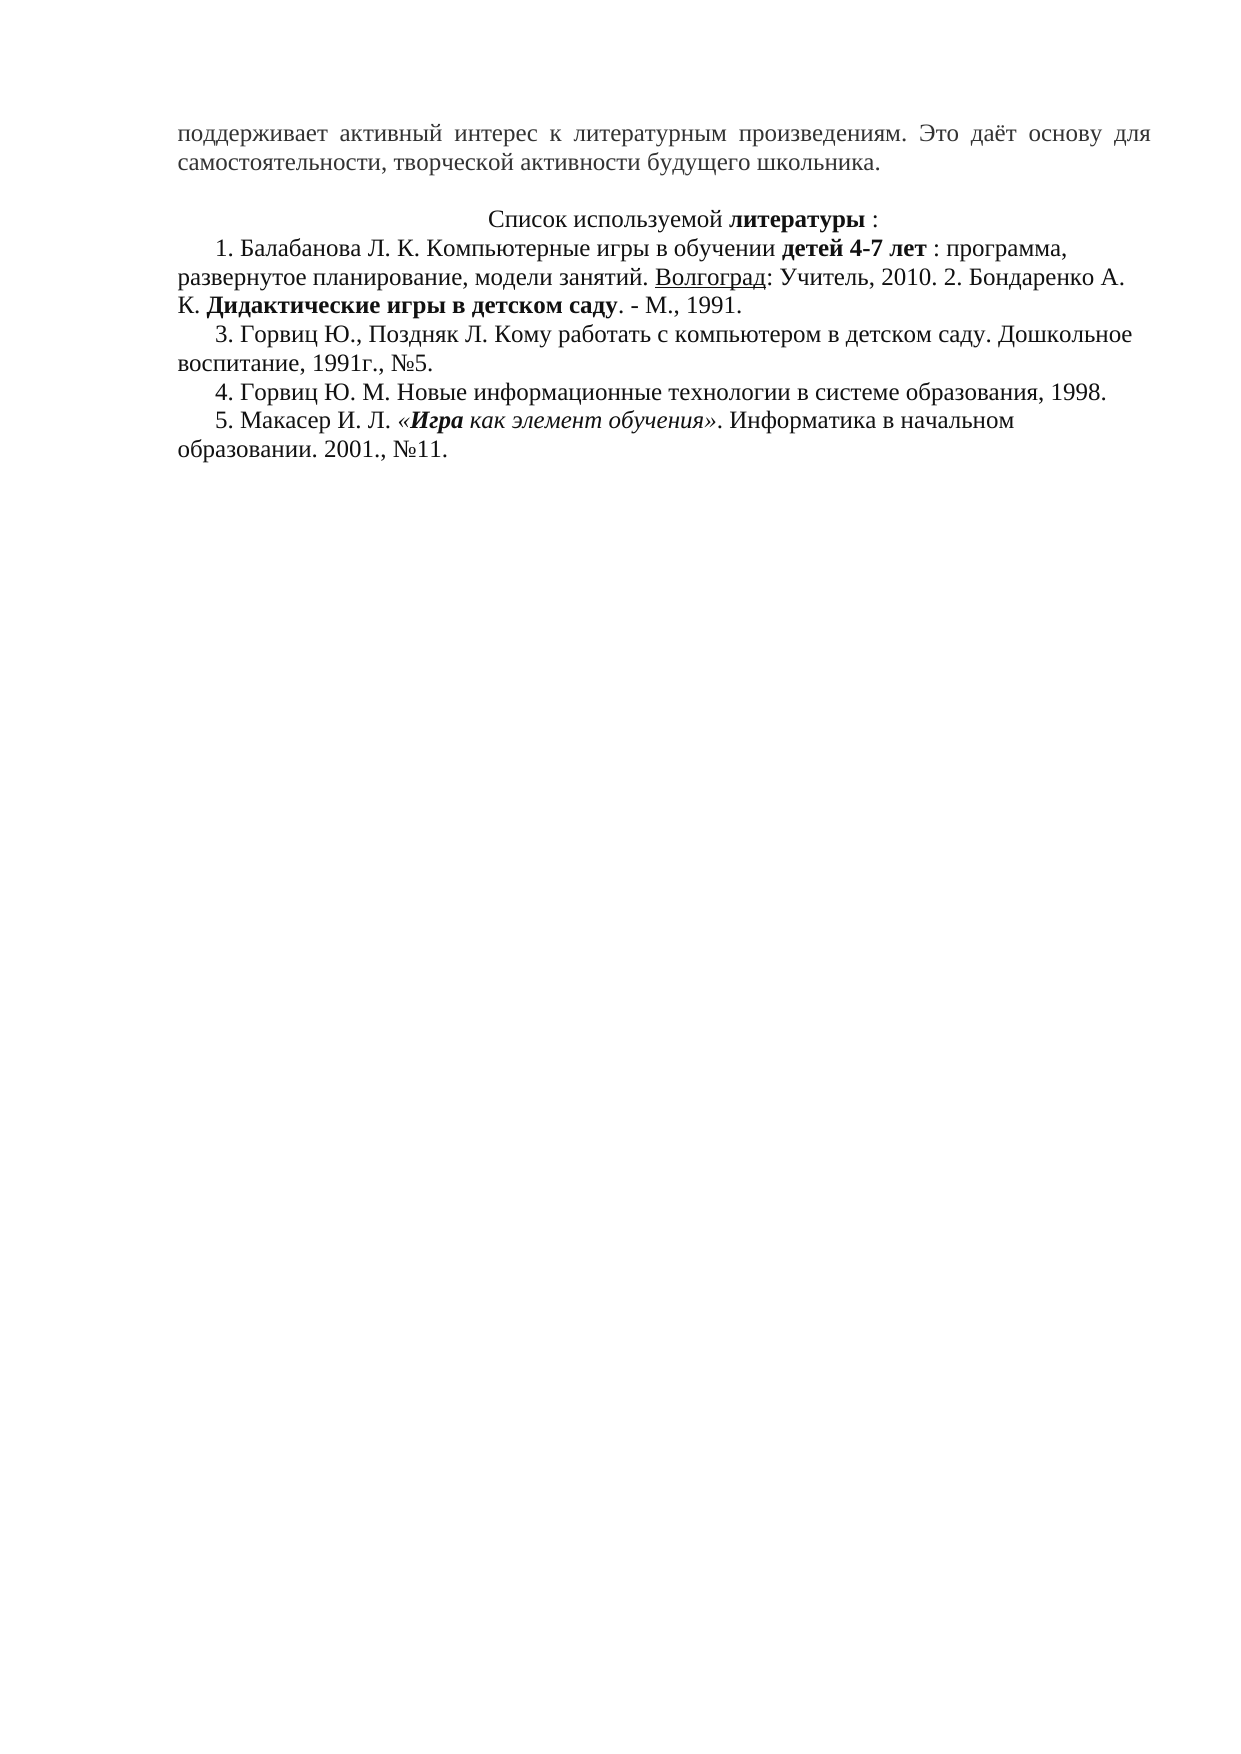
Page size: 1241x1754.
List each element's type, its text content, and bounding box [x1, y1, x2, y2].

text Список используемой литературы : [177, 204, 1152, 233]
text 3. Горвиц Ю., Поздняк Л. Кому работать с компьютером в детском саду. Дошкольное воспитание, 1991г., №5. [177, 319, 1152, 377]
text 1. Балабанова Л. К. Компьютерные игры в обучении детей 4-7 лет : программа, развернутое планирование, модели занятий. Волгоград: Учитель, 2010. 2. Бондаренко А. К. Дидактические игры в детском саду. - М., 1991. [177, 233, 1152, 319]
text 4. Горвиц Ю. М. Новые информационные технологии в системе образования, 1998. [177, 377, 1152, 406]
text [177, 118, 1152, 176]
text 5. Макасер И. Л. «Игра как элемент обучения». Информатика в начальном образовании. 2001., №11. [177, 406, 1152, 463]
